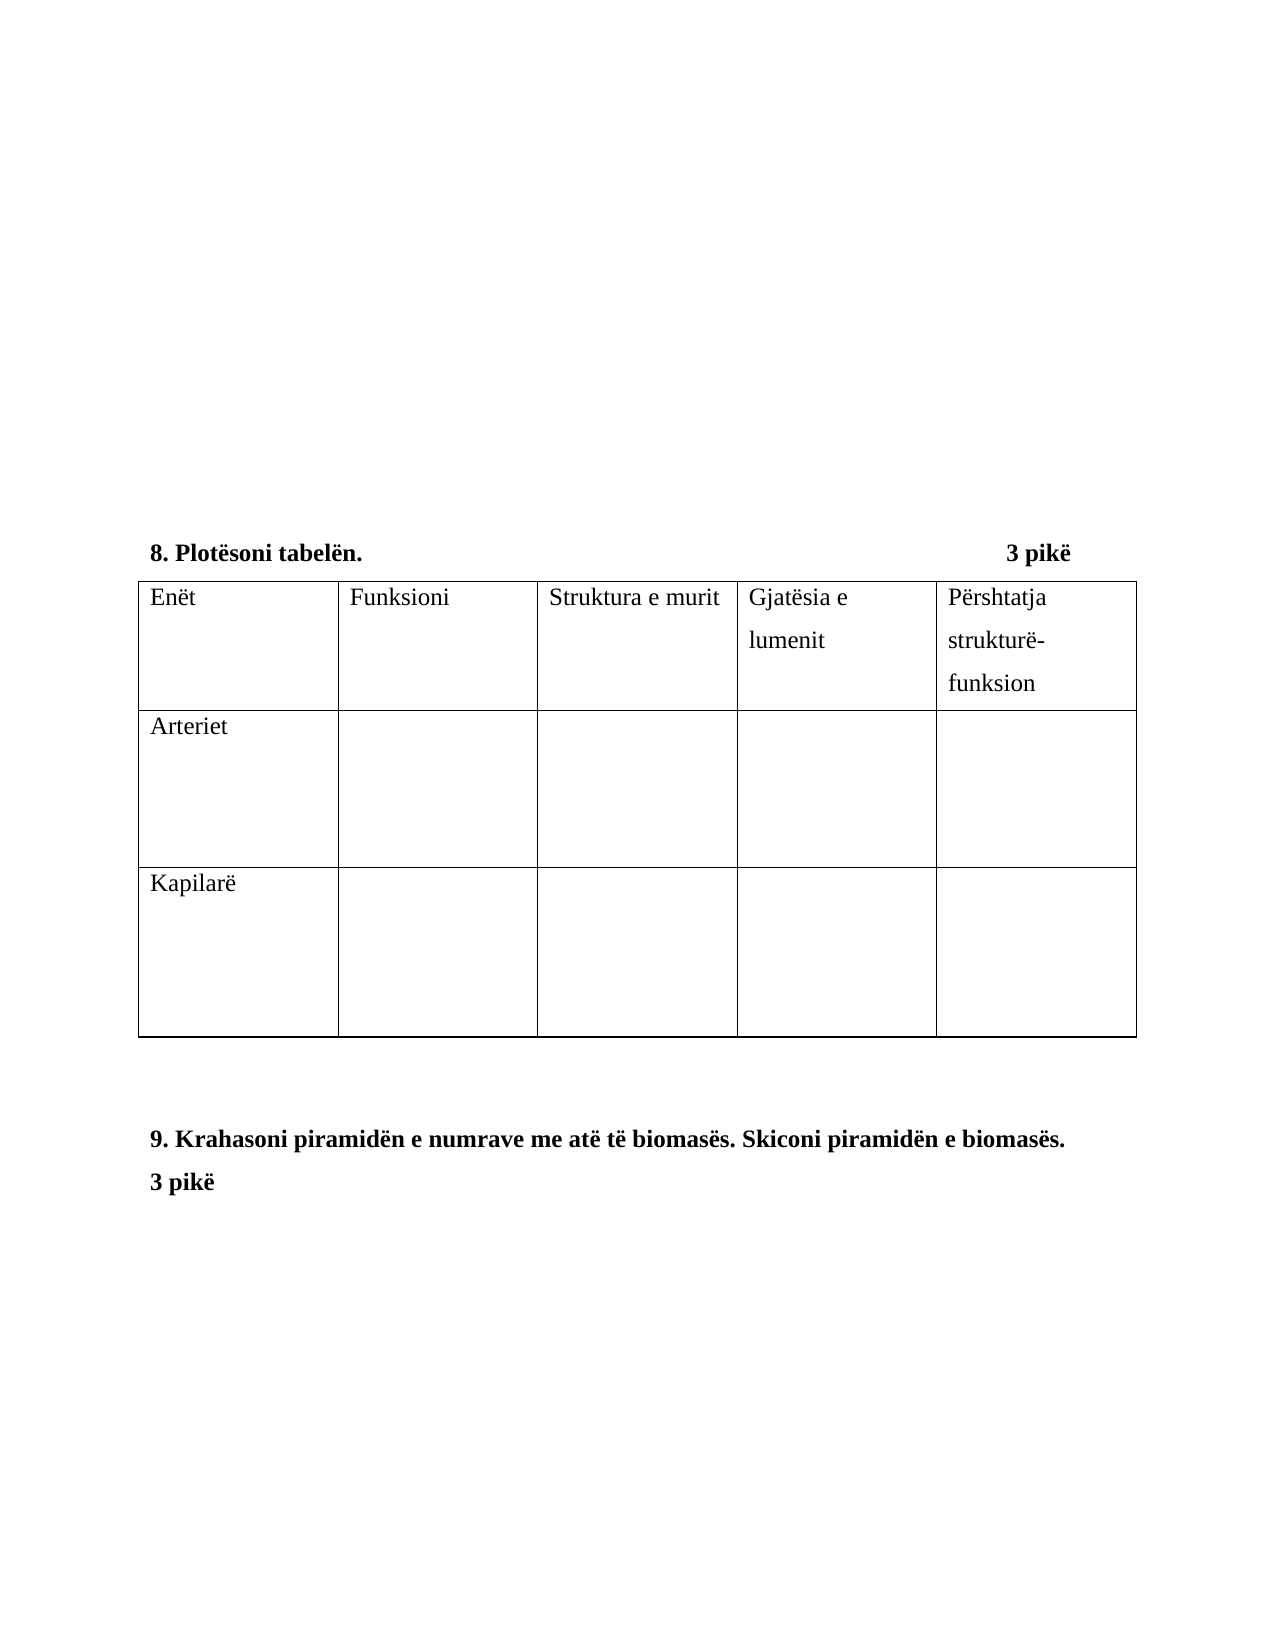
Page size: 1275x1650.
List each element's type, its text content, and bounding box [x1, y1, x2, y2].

table_cell Arteriet [139, 711, 338, 867]
text 9. Krahasoni piramidën e numrave me atë të biomasës. Skiconi piramidën e biomasës. 3 pikë [150, 1124, 1125, 1196]
table_cell [538, 711, 737, 867]
table_cell [937, 868, 1136, 1036]
table_header Funksioni [339, 582, 537, 710]
table_cell Kapilarë [139, 868, 338, 1036]
table_cell [937, 711, 1136, 867]
table_header Gjatësia e lumenit [738, 582, 936, 710]
table_header Enët [139, 582, 338, 710]
table_cell [339, 711, 537, 867]
table_header Struktura e murit [538, 582, 737, 710]
table_header Përshtatja strukturë-funksion [937, 582, 1136, 710]
table_cell [538, 868, 737, 1036]
text 8. Plotësoni tabelën. 3 pikë [150, 538, 1125, 567]
table_cell [339, 868, 537, 1036]
table_cell [738, 711, 936, 867]
table_cell [738, 868, 936, 1036]
